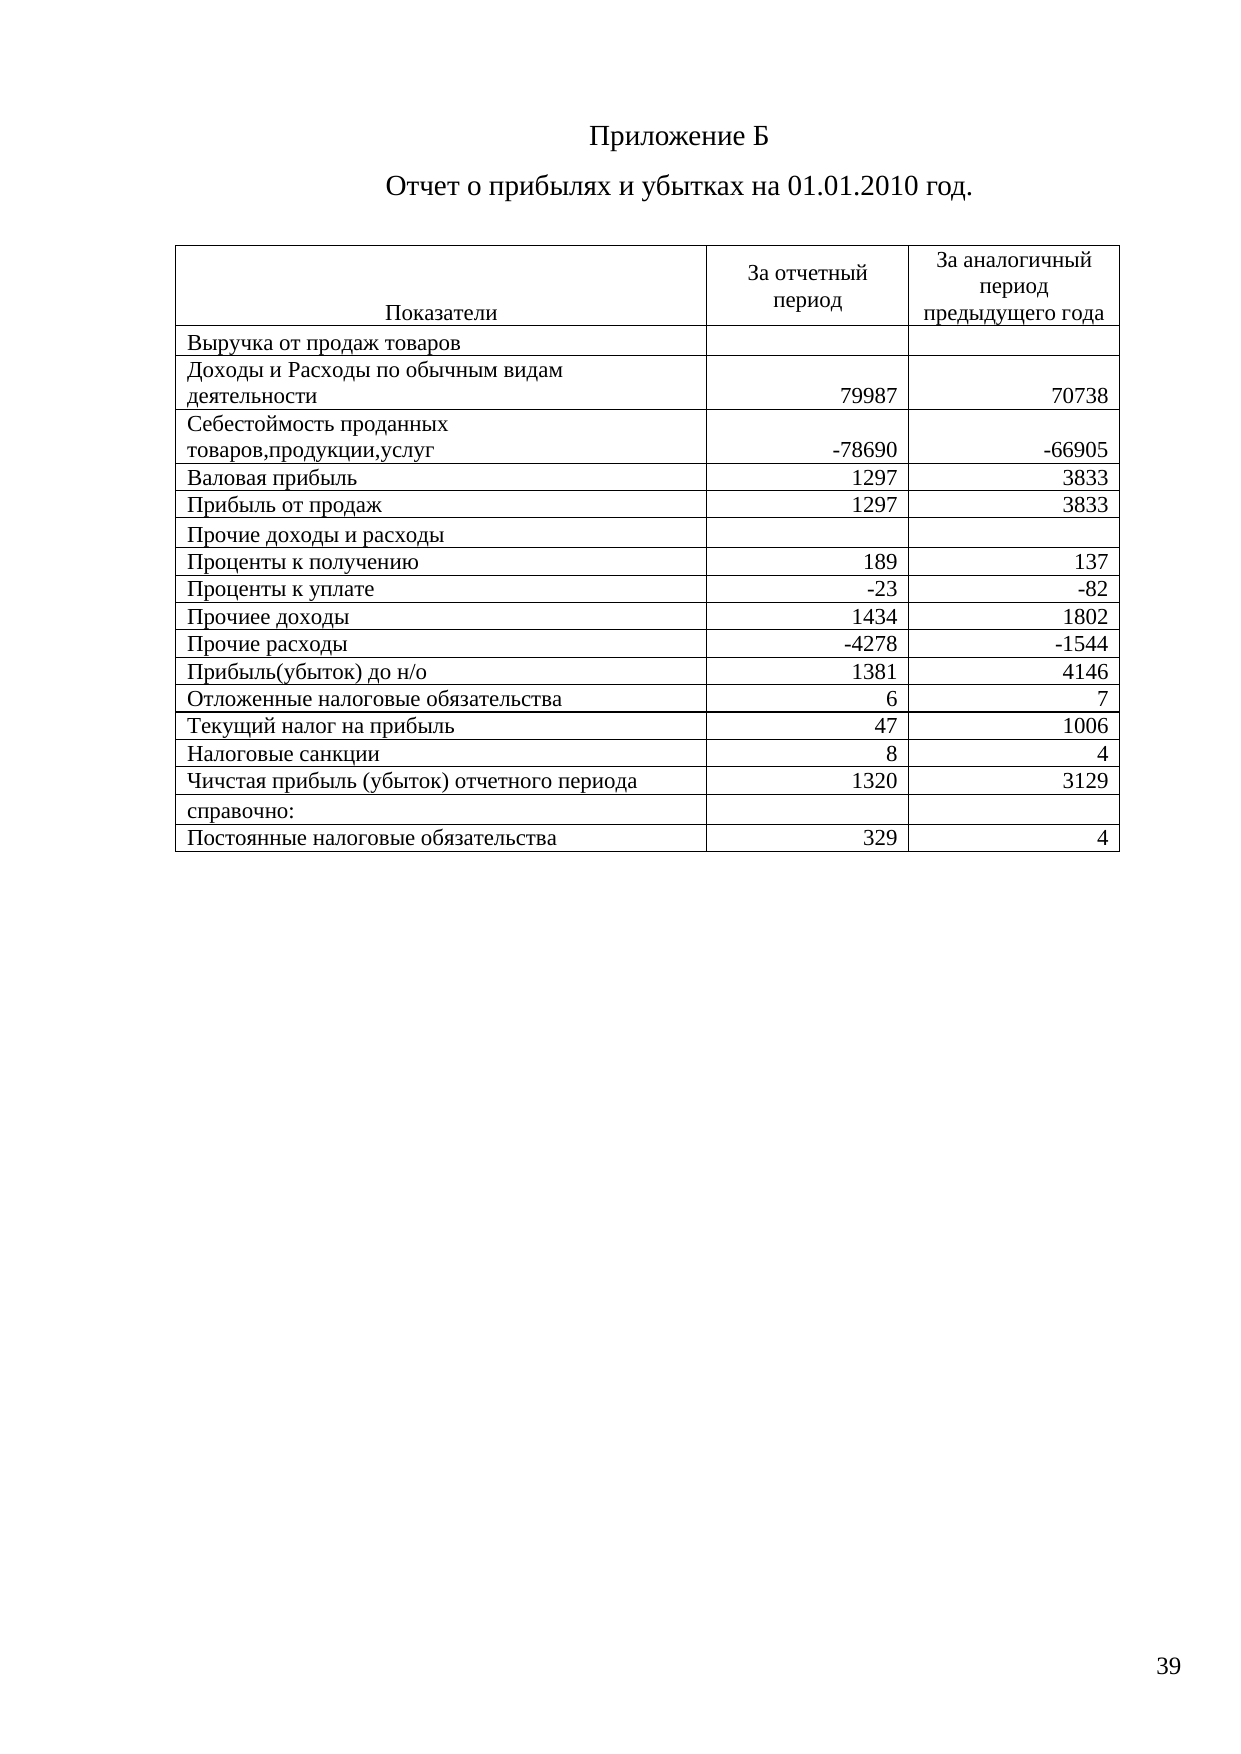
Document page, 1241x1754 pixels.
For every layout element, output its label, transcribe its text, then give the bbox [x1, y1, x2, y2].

table_header За аналогичный период предыдущего года [909, 246, 1119, 325]
table_cell 329 [707, 825, 908, 851]
table_cell -82 [909, 576, 1119, 602]
table_cell 79987 [707, 356, 908, 409]
table_header Показатели [176, 246, 706, 325]
table_cell Себестоймость проданных товаров,продукции,услуг [176, 410, 706, 462]
table_cell [707, 326, 908, 355]
table_cell 4 [909, 740, 1119, 766]
table_cell Постоянные налоговые обязательства [176, 825, 706, 851]
table_cell [707, 518, 908, 547]
table_cell 1297 [707, 464, 908, 490]
table_cell 1381 [707, 658, 908, 684]
table_cell [909, 326, 1119, 355]
table_cell -23 [707, 576, 908, 602]
table_cell Прибыль от продаж [176, 491, 706, 517]
table_cell 137 [909, 548, 1119, 574]
table_cell Проценты к уплате [176, 576, 706, 602]
table_cell Текущий налог на прибыль [176, 713, 706, 739]
table_cell 1320 [707, 767, 908, 794]
table_cell [909, 795, 1119, 823]
table_cell 70738 [909, 356, 1119, 409]
table_cell 1802 [909, 603, 1119, 629]
text Приложение Б [177, 118, 1181, 152]
table_cell 1434 [707, 603, 908, 629]
table_cell Прибыль(убыток) до н/о [176, 658, 706, 684]
table_cell 47 [707, 713, 908, 739]
table_cell Налоговые санкции [176, 740, 706, 766]
table_cell справочно: [176, 795, 706, 823]
text Отчет о прибылях и убытках на 01.01.2010 год. [177, 168, 1181, 202]
table_cell 3833 [909, 464, 1119, 490]
table_cell -66905 [909, 410, 1119, 462]
table_cell -1544 [909, 630, 1119, 657]
table_cell -4278 [707, 630, 908, 657]
table_cell Прочие расходы [176, 630, 706, 657]
table_cell 8 [707, 740, 908, 766]
table_cell [707, 795, 908, 823]
table_cell 6 [707, 685, 908, 711]
table_cell [909, 518, 1119, 547]
table_cell 4146 [909, 658, 1119, 684]
table_cell Валовая прибыль [176, 464, 706, 490]
table_cell Прочиее доходы [176, 603, 706, 629]
table_cell Чичстая прибыль (убыток) отчетного периода [176, 767, 706, 794]
table_cell 189 [707, 548, 908, 574]
table_header За отчетный период [707, 246, 908, 325]
table_cell 7 [909, 685, 1119, 711]
table_cell Проценты к получению [176, 548, 706, 574]
table_cell Прочие доходы и расходы [176, 518, 706, 547]
table_cell 4 [909, 825, 1119, 851]
table_cell 3129 [909, 767, 1119, 794]
table_cell -78690 [707, 410, 908, 462]
table_cell 3833 [909, 491, 1119, 517]
table_cell Доходы и Расходы по обычным видам деятельности [176, 356, 706, 409]
table_cell Отложенные налоговые обязательства [176, 685, 706, 711]
table_cell Выручка от продаж товаров [176, 326, 706, 355]
table_cell 1297 [707, 491, 908, 517]
table_cell 1006 [909, 713, 1119, 739]
